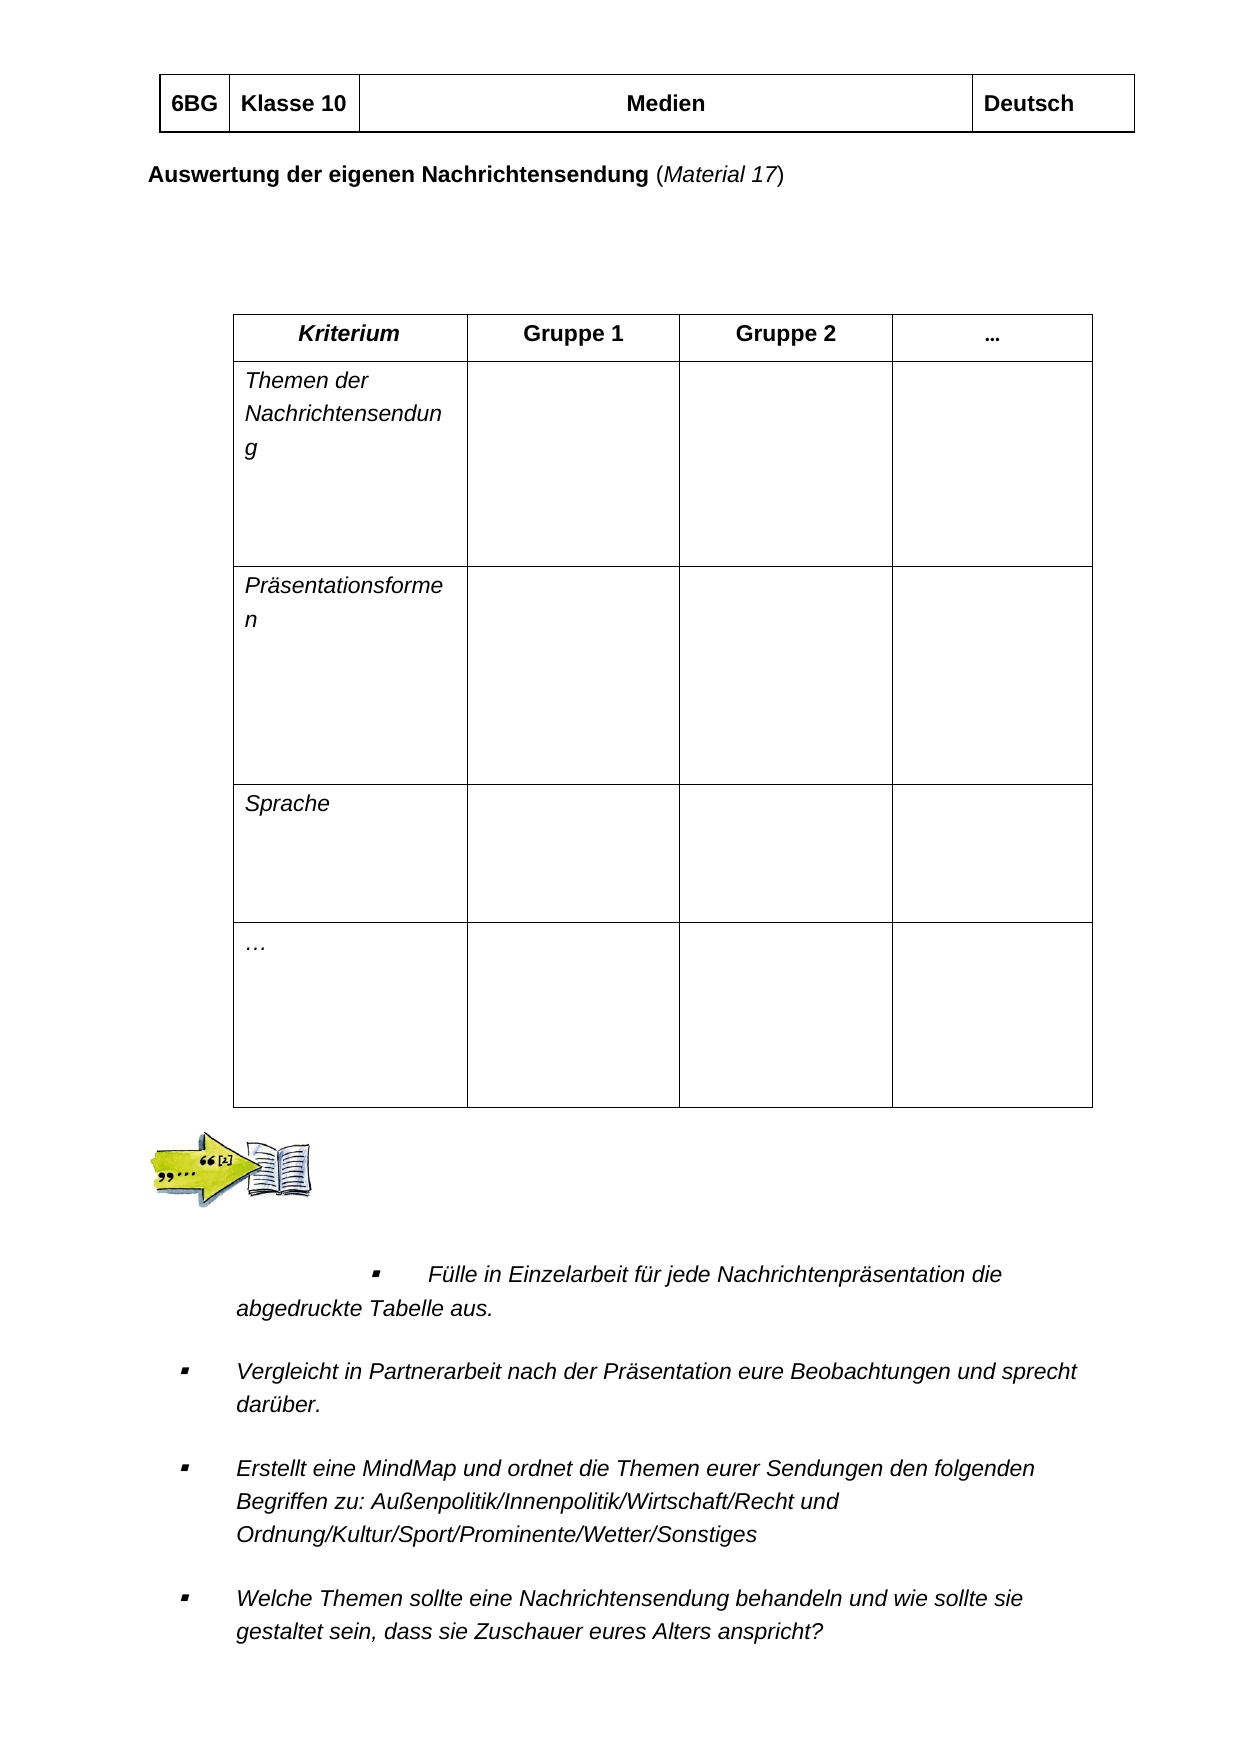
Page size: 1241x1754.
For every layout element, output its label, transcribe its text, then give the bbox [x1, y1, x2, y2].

list Vergleicht in Partnerarbeit nach der Präsentation eure Beobachtungen und sprecht darüber. [177, 1353, 1093, 1419]
list Fülle in Einzelarbeit für jede Nachrichtenpräsentation die abgedruckte Tabelle aus. [177, 1256, 1093, 1323]
list Erstellt eine MindMap und ordnet die Themen eurer Sendungen den folgenden Begriffen zu: Außenpolitik/Innenpolitik/Wirtschaft/Recht und Ordnung/Kultur/Sport/Prominente/Wetter/Sonstiges [177, 1449, 1093, 1549]
text Auswertung der eigenen Nachrichtensendung (Material 17) [148, 161, 1093, 187]
table_cell [468, 923, 679, 1107]
table_cell … [234, 923, 467, 1107]
table_header … [893, 315, 1092, 361]
table_header Gruppe 2 [680, 315, 892, 361]
table_cell Themen der Nachrichtensendung [234, 362, 467, 566]
table_cell [893, 923, 1092, 1107]
picture [145, 1127, 320, 1218]
list Welche Themen sollte eine Nachrichtensendung behandeln und wie sollte sie gestaltet sein, dass sie Zuschauer eures Alters anspricht? [177, 1579, 1093, 1646]
table_cell Sprache [234, 785, 467, 922]
table_cell [680, 362, 892, 566]
table_cell [680, 785, 892, 922]
table_cell [680, 567, 892, 784]
table_cell Präsentationsformen [234, 567, 467, 784]
table_cell [893, 362, 1092, 566]
table_cell [893, 567, 1092, 784]
table_cell [468, 567, 679, 784]
table_cell [680, 923, 892, 1107]
table_cell [468, 362, 679, 566]
table_header Kriterium [234, 315, 467, 361]
table_cell [468, 785, 679, 922]
table_cell [893, 785, 1092, 922]
table_header Gruppe 1 [468, 315, 679, 361]
